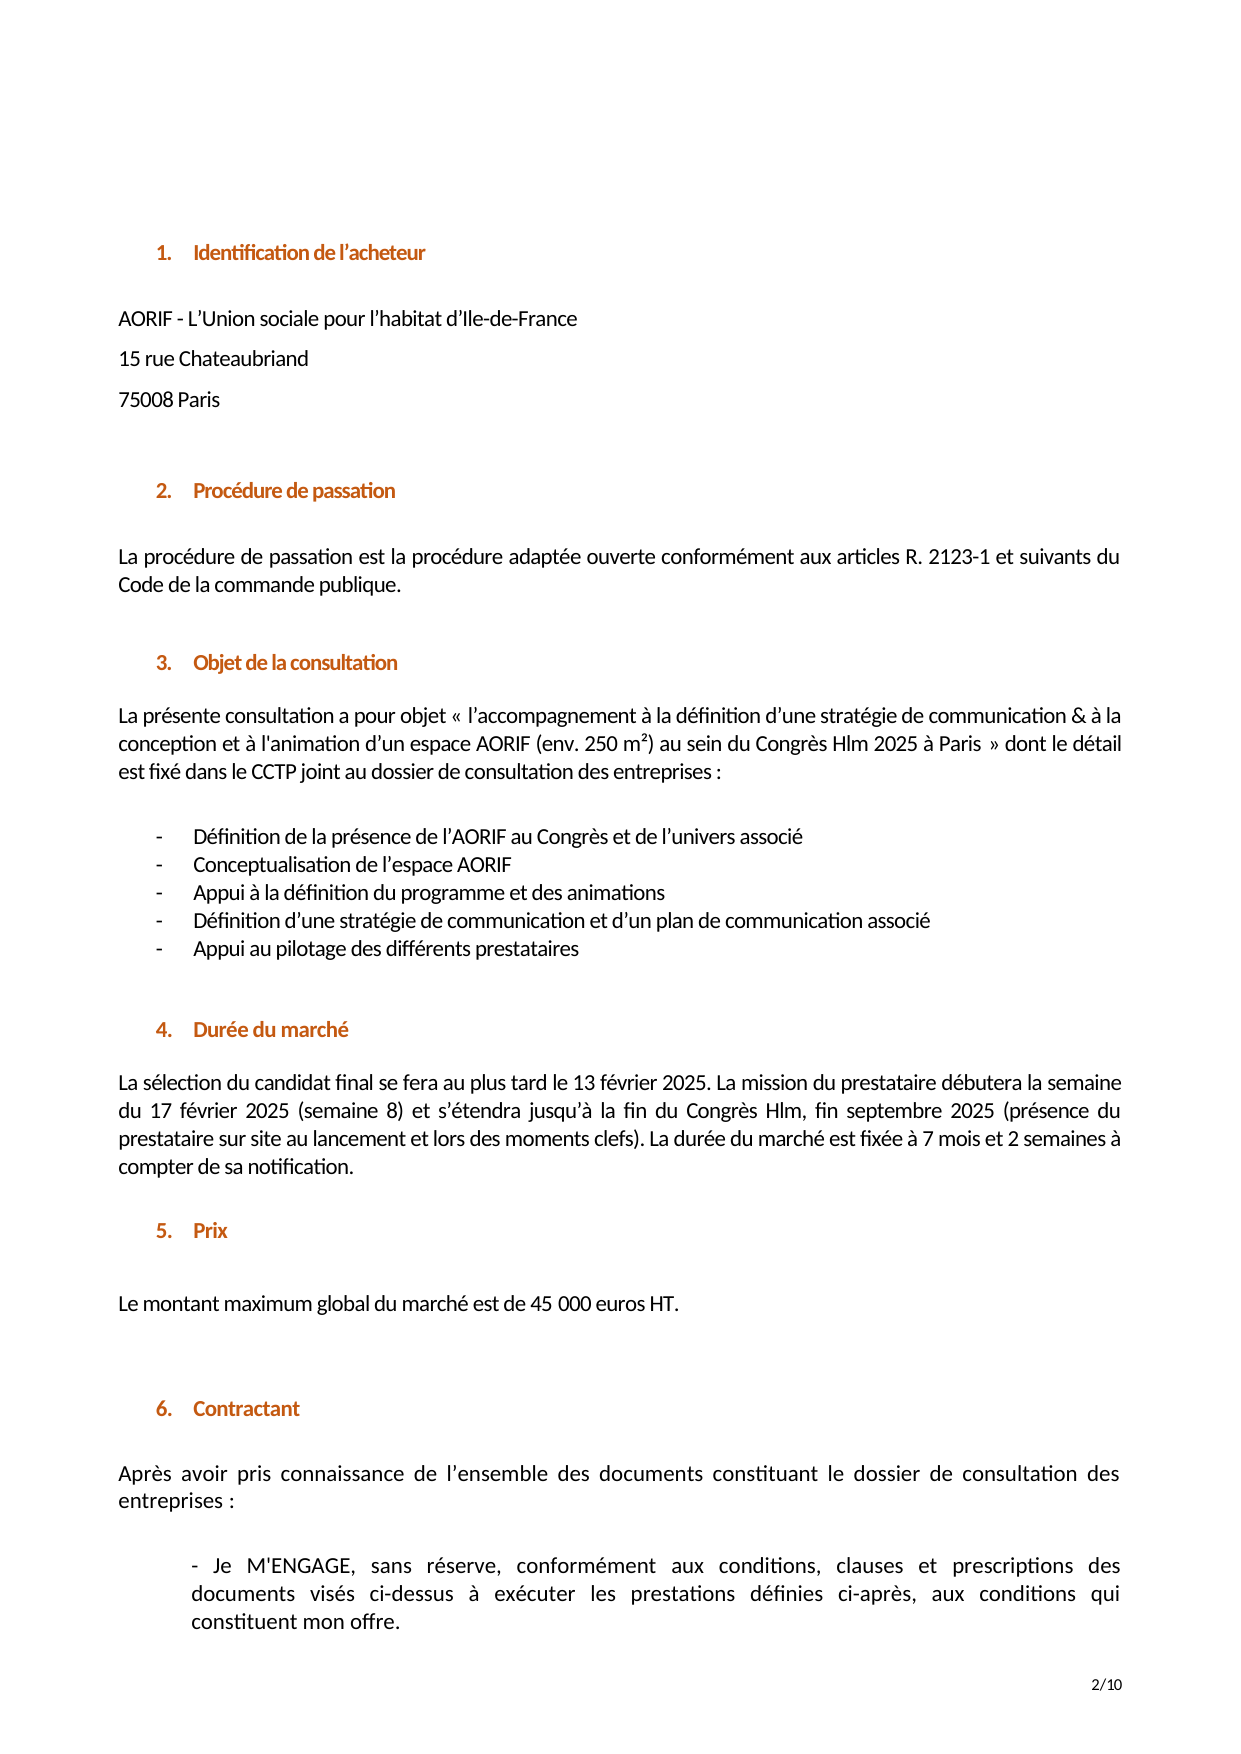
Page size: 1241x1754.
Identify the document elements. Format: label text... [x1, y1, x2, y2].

text Prix [156, 1217, 1122, 1245]
list Définition d’une stratégie de communication et d’un plan de communication associé [156, 906, 1122, 934]
text Durée du marché [156, 1015, 1122, 1043]
text 15 rue Chateaubriand [118, 344, 1122, 373]
text Après avoir pris connaissance de l’ensemble des documents constituant le dossier de consultation des entreprises : [118, 1459, 1122, 1515]
list Définition de la présence de l’AORIF au Congrès et de l’univers associé [156, 822, 1122, 850]
text La présente consultation a pour objet « l’accompagnement à la définition d’une stratégie de communication & à la conception et à l'animation d’un espace AORIF (env. 250 m²) au sein du Congrès Hlm 2025 à Paris » dont le détail est fixé dans le CCTP joint au dossier de consultation des entreprises : [118, 701, 1122, 786]
list Appui au pilotage des différents prestataires [156, 934, 1122, 962]
list - Je M'ENGAGE, sans réserve, conformément aux conditions, clauses et prescriptions des documents visés ci-dessus à exécuter les prestations définies ci-après, aux conditions qui constituent mon offre. [191, 1551, 1122, 1635]
text Contractant [156, 1394, 1122, 1422]
list Identification de l’acheteur [156, 238, 1122, 266]
list Objet de la consultation [156, 648, 1122, 676]
text 75008 Paris [118, 385, 1122, 413]
text Le montant maximum global du marché est de 45 000 euros HT. [118, 1289, 1122, 1317]
text La sélection du candidat final se fera au plus tard le 13 février 2025. La mission du prestataire débutera la semaine du 17 février 2025 (semaine 8) et s’étendra jusqu’à la fin du Congrès Hlm, fin septembre 2025 (présence du prestataire sur site au lancement et lors des moments clefs). La durée du marché est fixée à 7 mois et 2 semaines à compter de sa notification. [118, 1068, 1122, 1180]
list Appui à la définition du programme et des animations [156, 878, 1122, 906]
list Procédure de passation [156, 476, 1122, 504]
text AORIF - L’Union sociale pour l’habitat d’Ile-de-France [118, 304, 1122, 332]
text La procédure de passation est la procédure adaptée ouverte conformément aux articles R. 2123-1 et suivants du Code de la commande publique. [118, 542, 1122, 598]
list Conceptualisation de l’espace AORIF [156, 850, 1122, 878]
